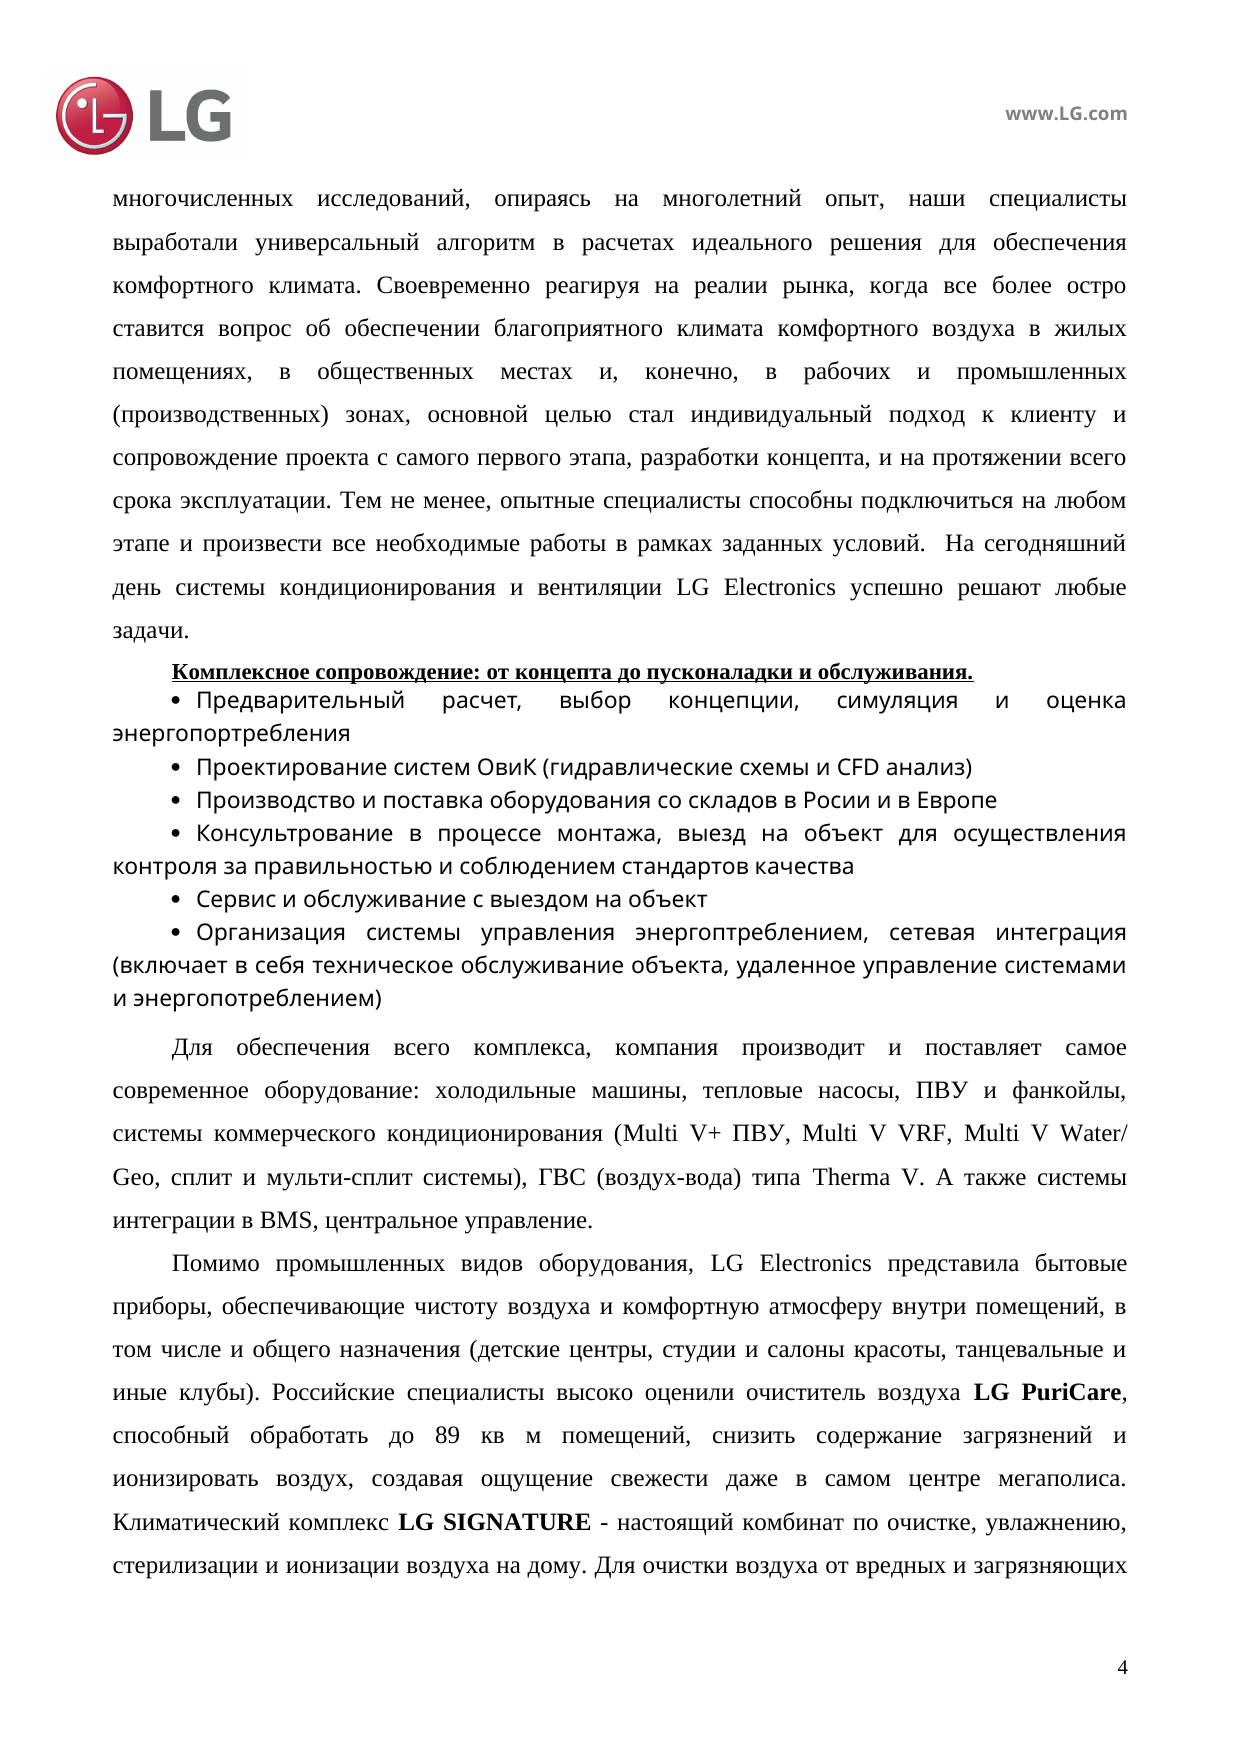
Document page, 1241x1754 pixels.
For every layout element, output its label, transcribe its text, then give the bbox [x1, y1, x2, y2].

list Проектирование систем ОвиК (гидравлические схемы и CFD анализ) [112, 751, 1128, 782]
list Сервис и обслуживание с выездом на объект [112, 883, 1128, 914]
list Консультрование в процессе монтажа, выезд на объект для осуществления контроля за правильностью и соблюдением стандартов качества [112, 817, 1128, 881]
list Предварительный расчет, выбор концепции, симуляция и оценка энергопортребления [112, 684, 1128, 749]
text Для обеспечения всего комплекса, компания производит и поставляет самое современное оборудование: холодильные машины, тепловые насосы, ПВУ и фанкойлы, системы коммерческого кондиционирования (Multi V+ ПВУ, Multi V VRF, Multi V Water/ Geo, сплит и мульти-сплит системы), ГВС (воздух-вода) типа Therma V. А также системы интеграции в BMS, центральное управление. [112, 1032, 1128, 1233]
list Организация системы управления энергоптреблением, сетевая интеграция (включает в себя техническое обслуживание объекта, удаленное управление системами и энергопотреблением) [112, 916, 1128, 1014]
text Комплексное сопровождение: от концепта до пусконаладки и обслуживания. [112, 658, 1128, 684]
picture [45, 65, 246, 162]
list Производство и поставка оборудования со складов в Росии и в Европе [112, 784, 1128, 815]
